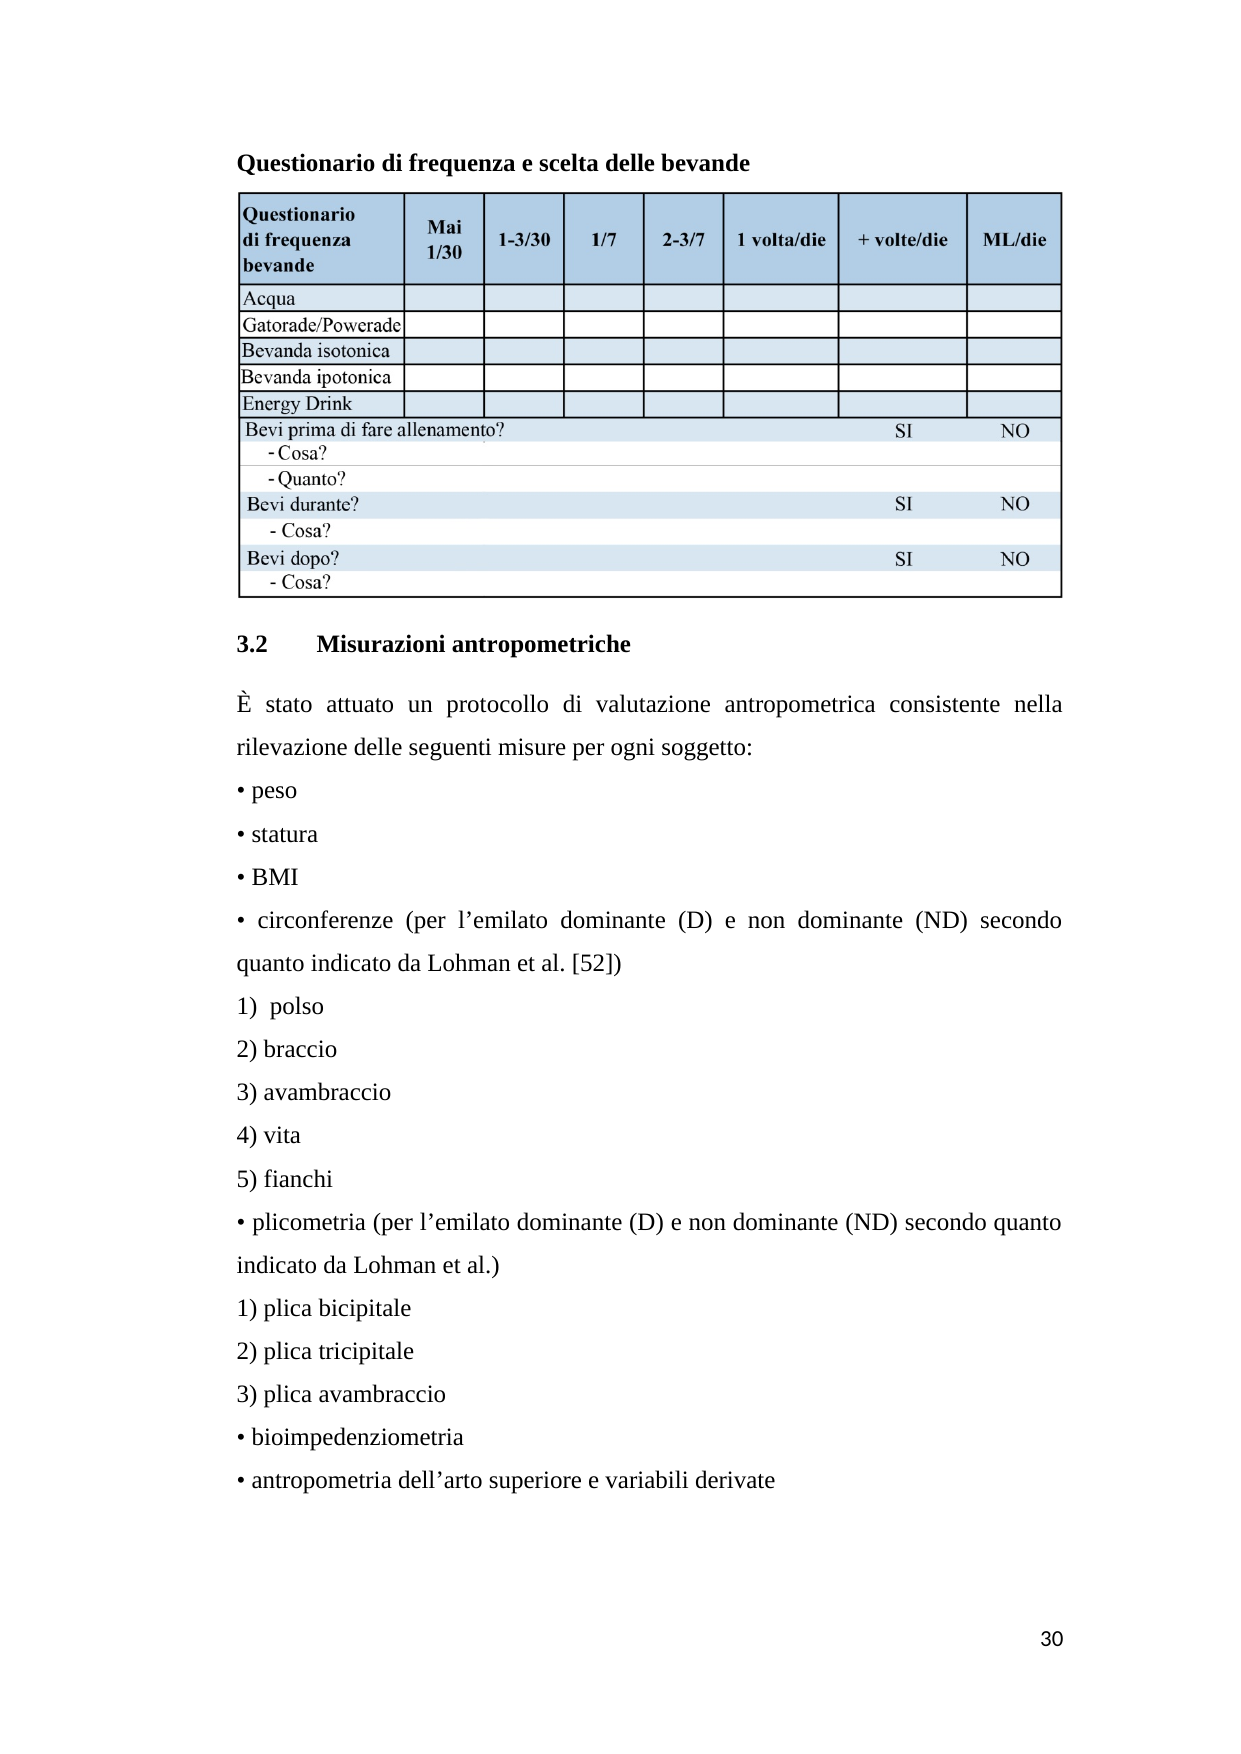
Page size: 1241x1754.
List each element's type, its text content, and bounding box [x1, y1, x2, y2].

text 3.2 Misurazioni antropometriche [236, 629, 1063, 658]
picture [236, 190, 1063, 599]
text 2) braccio [236, 1034, 1063, 1063]
text • statura [236, 819, 1063, 847]
text • bioimpedenziometria [236, 1422, 1063, 1451]
text • peso [236, 776, 1063, 804]
text • BMI [236, 862, 1063, 891]
text 1) plica bicipitale [236, 1293, 1063, 1322]
text È stato attuato un protocollo di valutazione antropometrica consistente nella rilevazione delle seguenti misure per ogni soggetto: [236, 689, 1063, 761]
text 1) polso [236, 991, 1063, 1020]
text • circonferenze (per l’emilato dominante (D) e non dominante (ND) secondo quanto indicato da Lohman et al. [52]) [236, 905, 1063, 977]
text • plicometria (per l’emilato dominante (D) e non dominante (ND) secondo quanto indicato da Lohman et al.) [236, 1207, 1063, 1279]
text 3) plica avambraccio [236, 1379, 1063, 1408]
text 3) avambraccio [236, 1077, 1063, 1106]
text 2) plica tricipitale [236, 1336, 1063, 1365]
text 4) vita [236, 1121, 1063, 1149]
text Questionario di frequenza e scelta delle bevande [236, 148, 1063, 190]
text • antropometria dell’arto superiore e variabili derivate [236, 1466, 1063, 1494]
text 5) fianchi [236, 1164, 1063, 1192]
